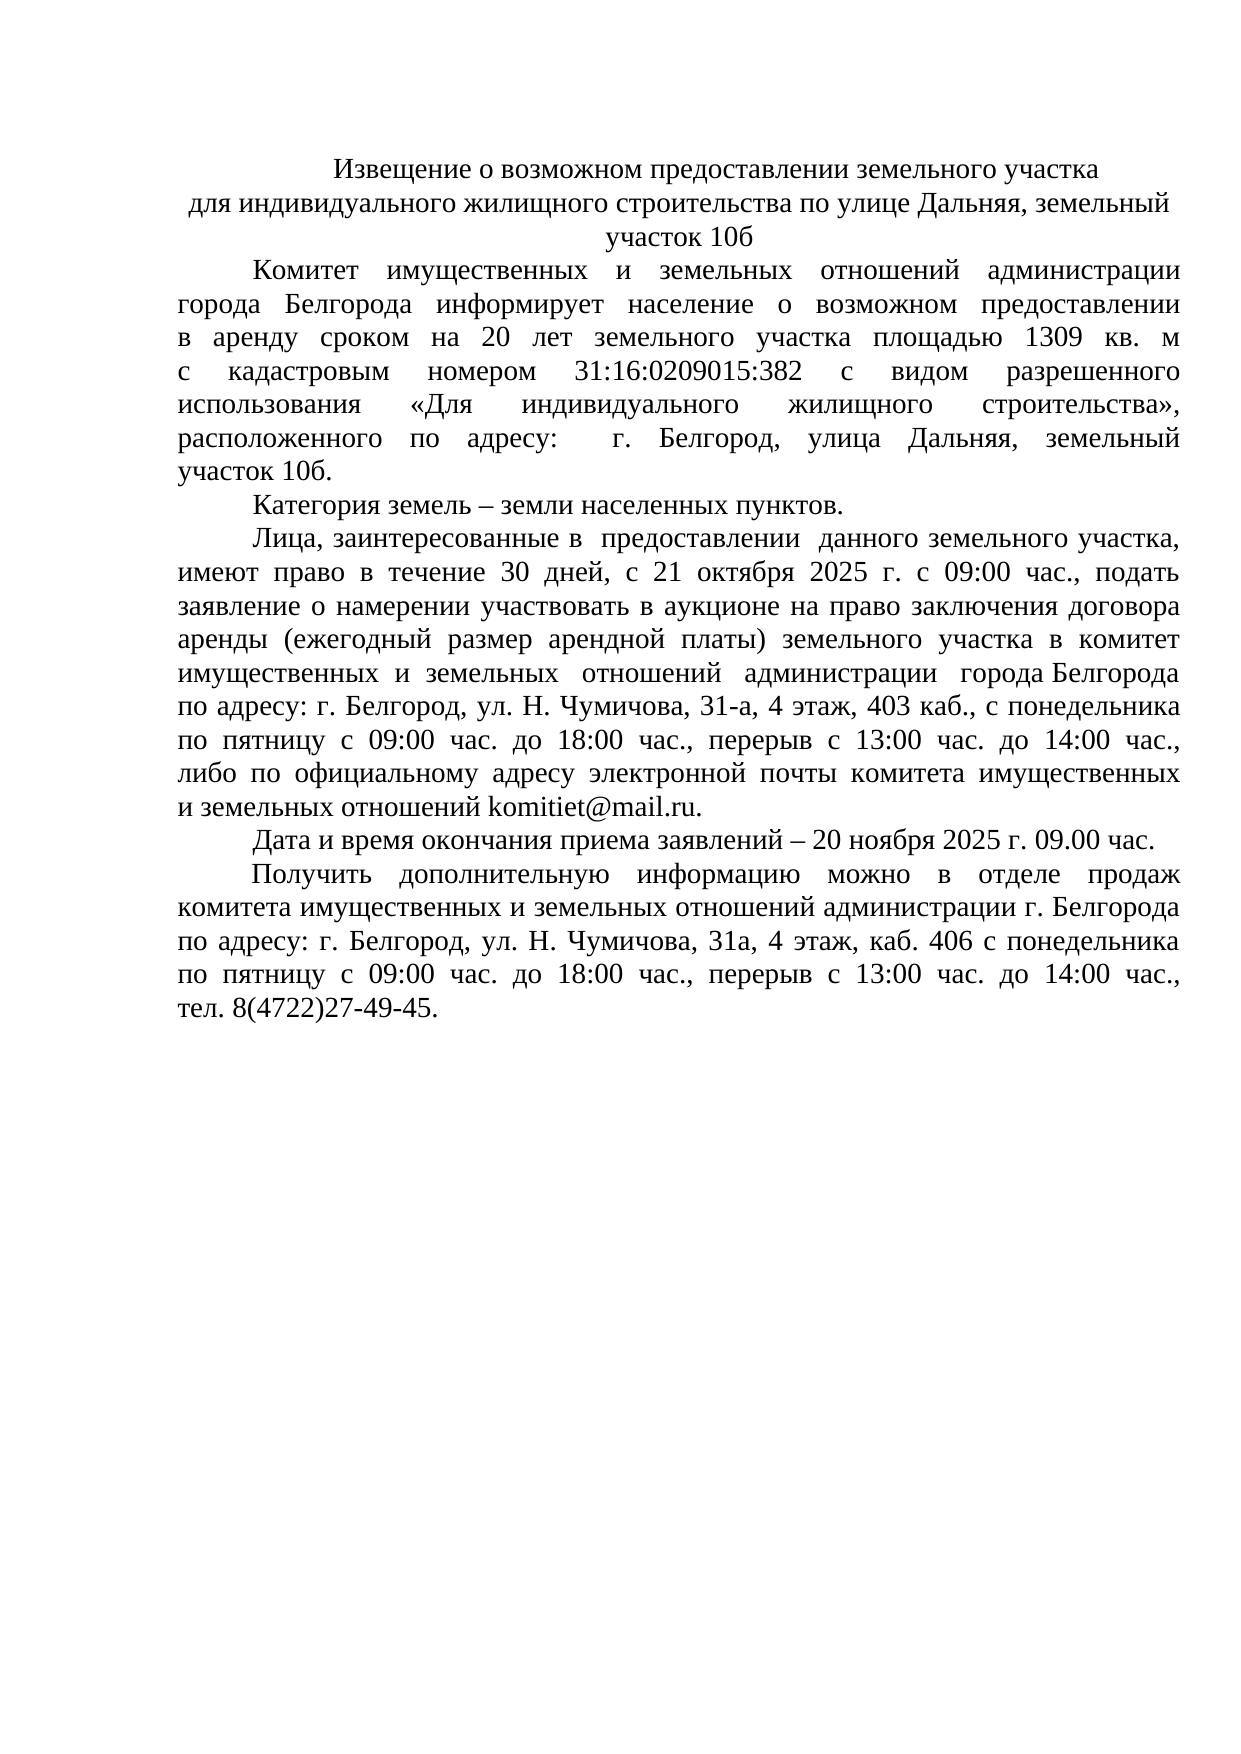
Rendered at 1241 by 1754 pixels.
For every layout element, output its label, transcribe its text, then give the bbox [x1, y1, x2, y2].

text Дата и время окончания приема заявлений – 20 ноября 2025 г. 09.00 час. [177, 822, 1181, 856]
text Лица, заинтересованные в предоставлении данного земельного участка, имеют право в течение 30 дней, с 21 октября 2025 г. с 09:00 час., подать заявление о намерении участвовать в аукционе на право заключения договора аренды (ежегодный размер арендной платы) земельного участка в комитет имущественных и земельных отношений администрации города Белгорода по адресу: г. Белгород, ул. Н. Чумичова, 31-а, 4 этаж, 403 каб., с понедельника по пятницу с 09:00 час. до 18:00 час., перерыв с 13:00 час. до 14:00 час., либо по официальному адресу электронной почты комитета имущественных и земельных отношений komitiet@mail.ru. [177, 521, 1181, 822]
text Получить дополнительную информацию можно в отделе продаж комитета имущественных и земельных отношений администрации г. Белгорода по адресу: г. Белгород, ул. Н. Чумичова, 31а, 4 этаж, каб. 406 с понедельника по пятницу с 09:00 час. до 18:00 час., перерыв с 13:00 час. до 14:00 час., тел. 8(4722)27-49-45. [177, 856, 1181, 1024]
text Извещение о возможном предоставлении земельного участка для индивидуального жилищного строительства по улице Дальняя, земельный участок 10б [177, 152, 1181, 252]
text Категория земель – земли населенных пунктов. [177, 487, 1181, 521]
text Комитет имущественных и земельных отношений администрации города Белгорода информирует население о возможном предоставлении в аренду сроком на 20 лет земельного участка площадью 1309 кв. м с кадастровым номером 31:16:0209015:382 с видом разрешенного использования «Для индивидуального жилищного строительства», расположенного по адресу: г. Белгород, улица Дальняя, земельный участок 10б. [177, 252, 1181, 487]
